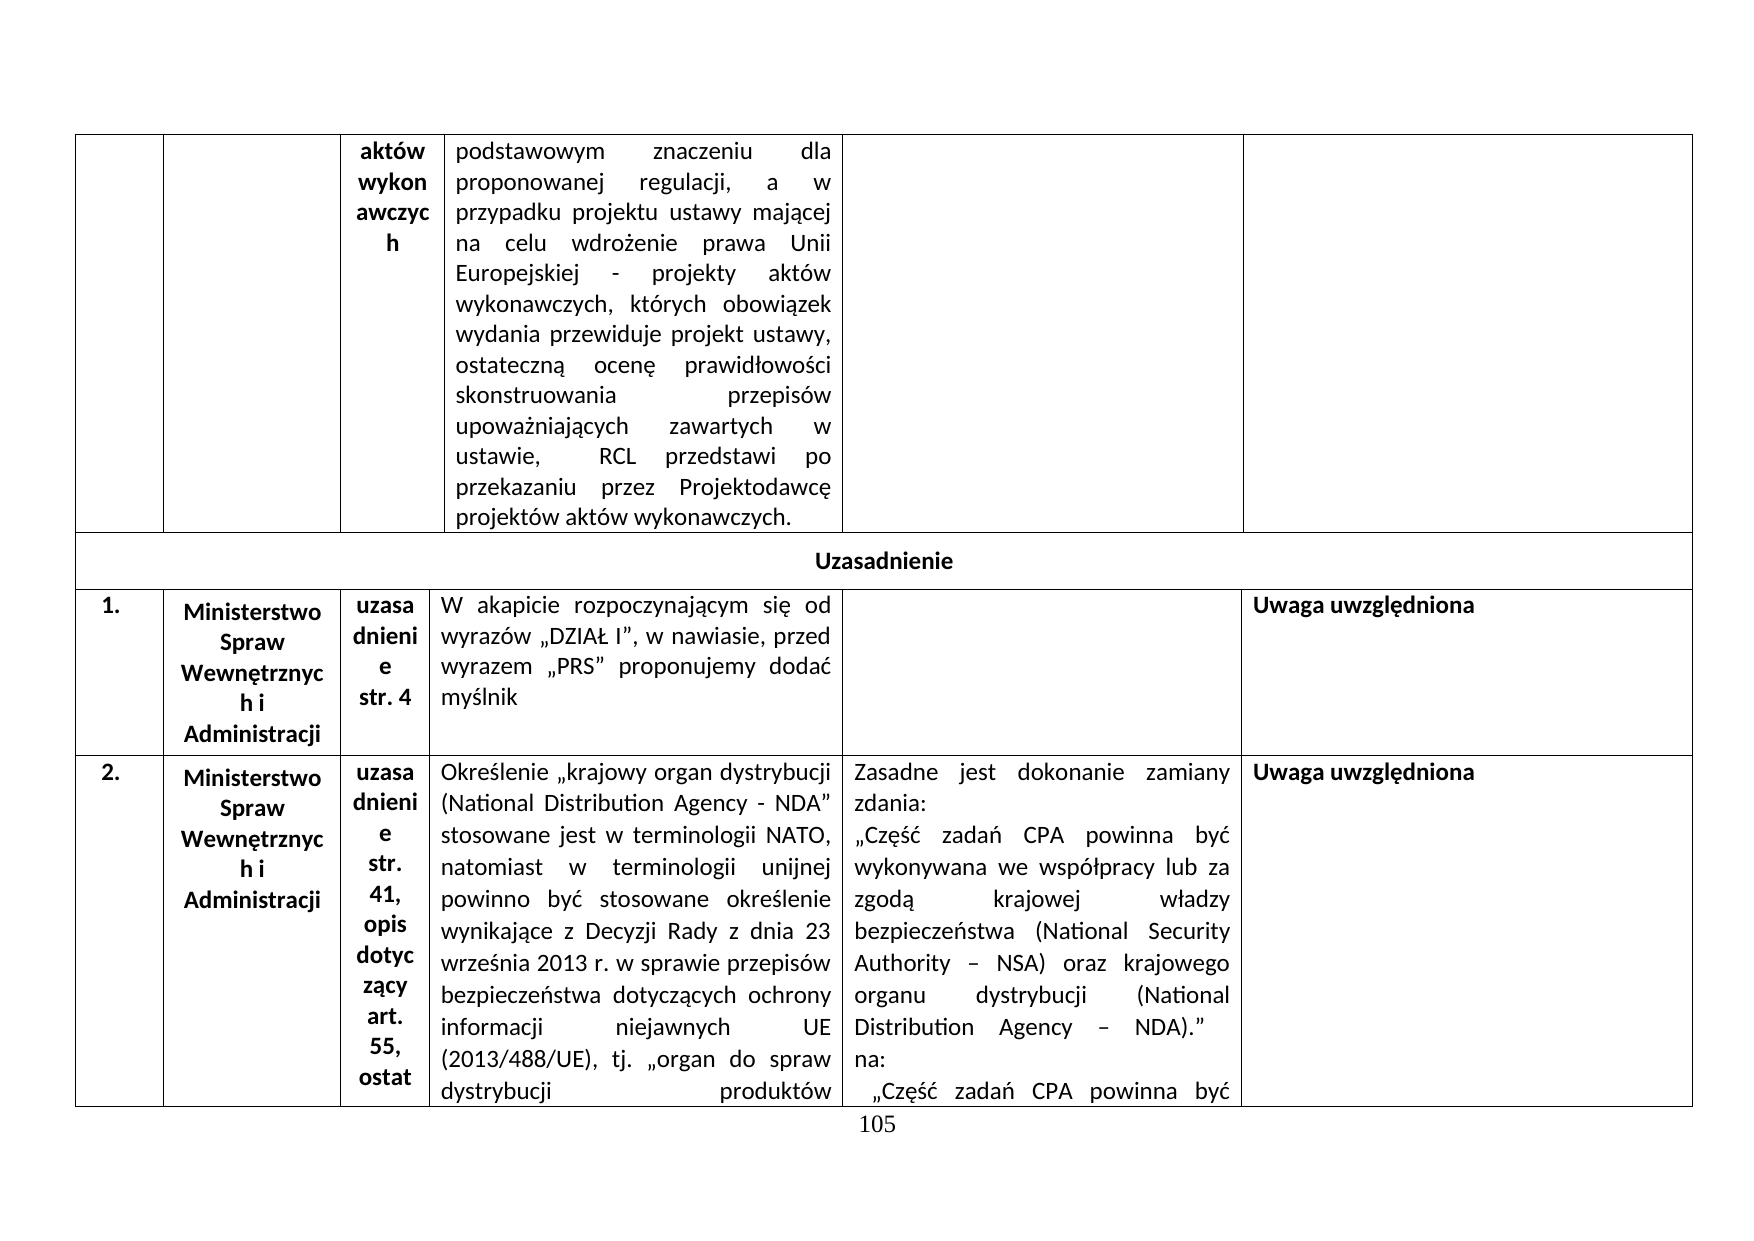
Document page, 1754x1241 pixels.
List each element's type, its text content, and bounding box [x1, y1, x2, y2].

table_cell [430, 756, 842, 1106]
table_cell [164, 756, 340, 1106]
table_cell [164, 135, 340, 532]
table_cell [1244, 135, 1692, 532]
table_cell W akapicie rozpoczynającym się od wyrazów „DZIAŁ I”, w nawiasie, przed wyrazem „PRS” proponujemy dodać myślnik [430, 590, 842, 754]
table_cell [445, 135, 842, 532]
table_cell [843, 135, 1243, 532]
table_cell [341, 135, 444, 532]
table_cell Uwaga uwzględniona [1242, 756, 1692, 1106]
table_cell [341, 756, 429, 1106]
table_cell [843, 590, 1241, 754]
table_cell [76, 590, 163, 754]
table_cell Ministerstwo Spraw Wewnętrznych i Administracji [164, 590, 340, 754]
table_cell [843, 756, 1241, 1106]
table_cell Uwaga uwzględniona [1242, 590, 1692, 754]
table_cell Uzasadnienie [76, 533, 1692, 588]
table_cell uzasadnienie str. 4 [341, 590, 429, 754]
table_cell [76, 135, 163, 532]
table_cell [76, 756, 163, 1106]
